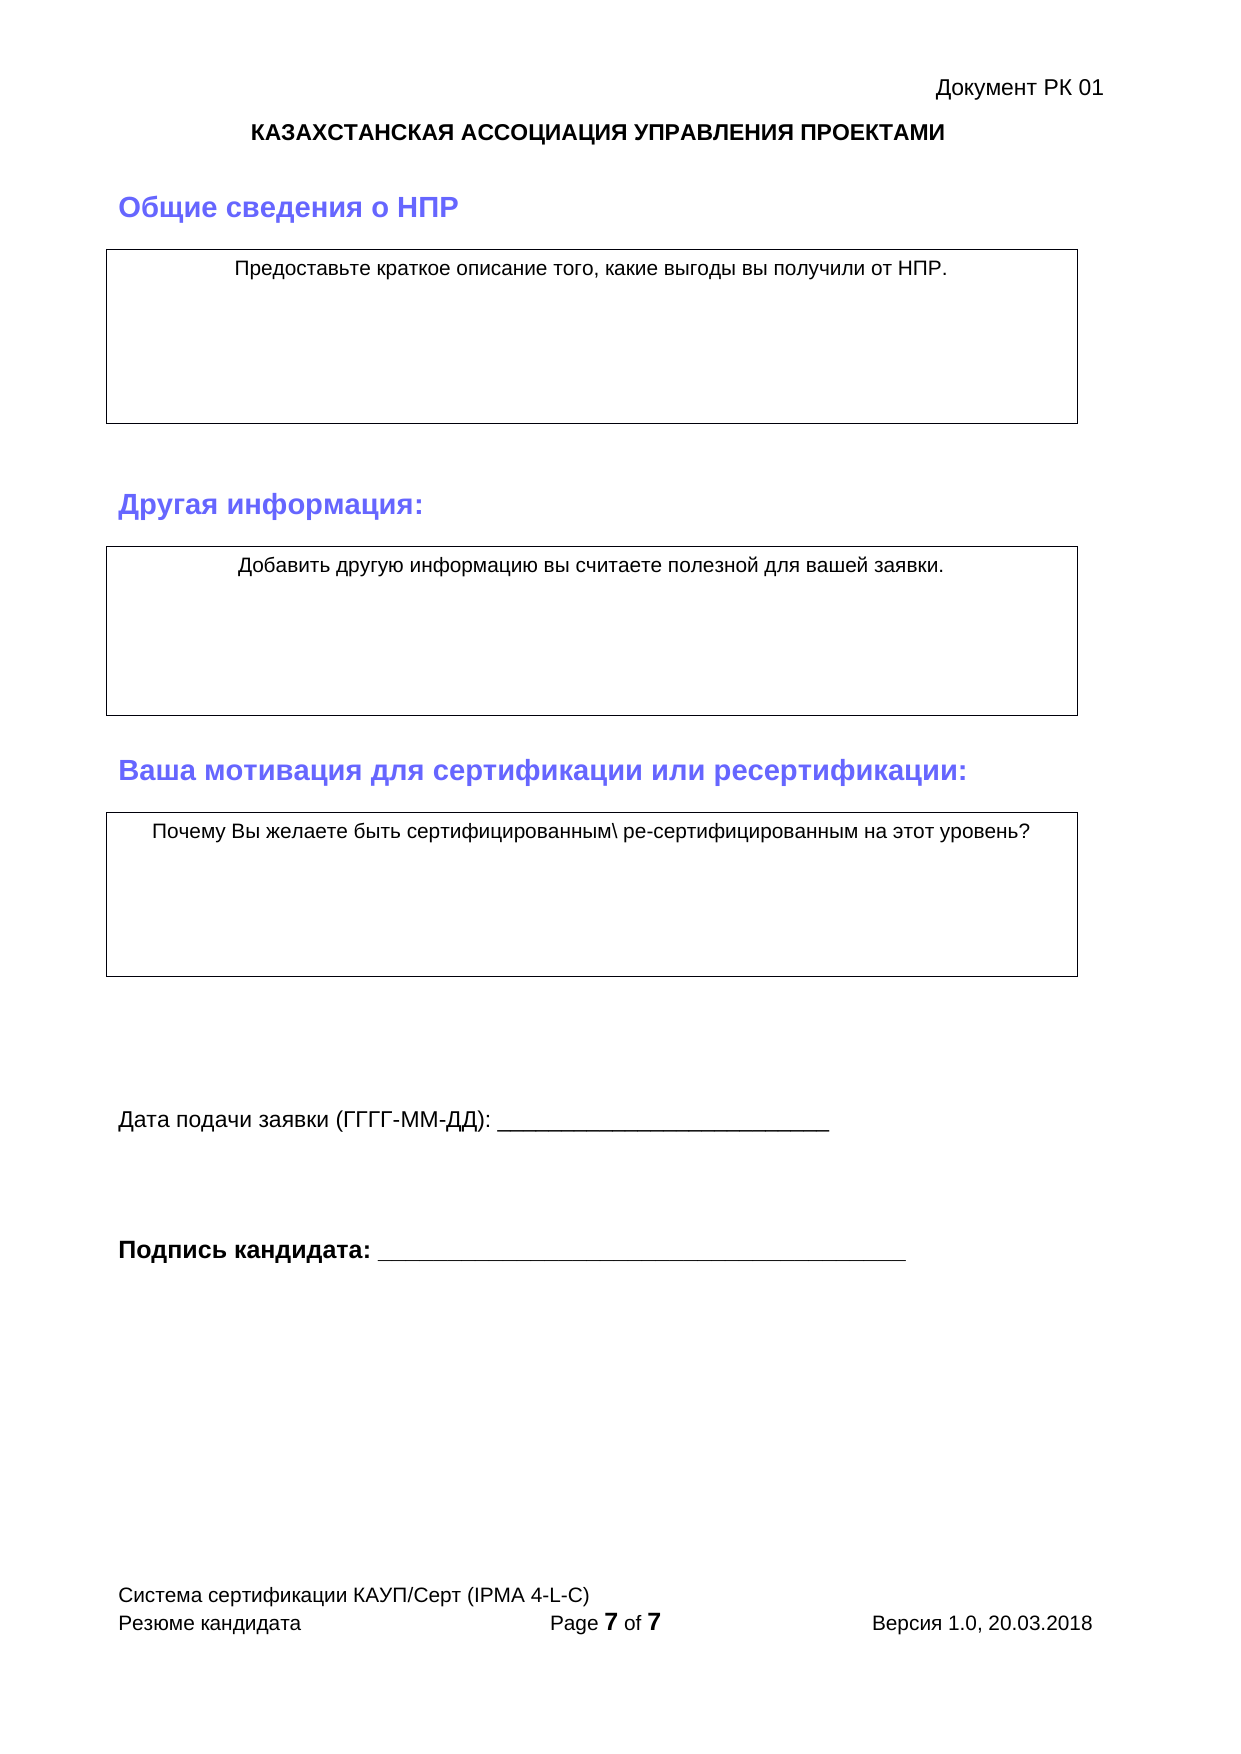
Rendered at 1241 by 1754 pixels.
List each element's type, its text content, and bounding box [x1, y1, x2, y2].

text Подпись кандидата: ______________________________________ [118, 1235, 1122, 1264]
table_header Предоставьте краткое описание того, какие выгоды вы получили от НПР. [107, 250, 1077, 422]
text Другая информация: [118, 487, 1122, 521]
table_header Добавить другую информацию вы считаете полезной для вашей заявки. [107, 547, 1077, 715]
text Дата подачи заявки (ГГГГ-MM-ДД): __________________________ [118, 1106, 1122, 1133]
table_header Почему Вы желаете быть сертифицированным\ ре-сертифицированным на этот уровень? [107, 813, 1077, 976]
text Общие сведения о НПР [118, 190, 1122, 224]
text Ваша мотивация для сертификации или ресертификации: [118, 753, 1122, 787]
